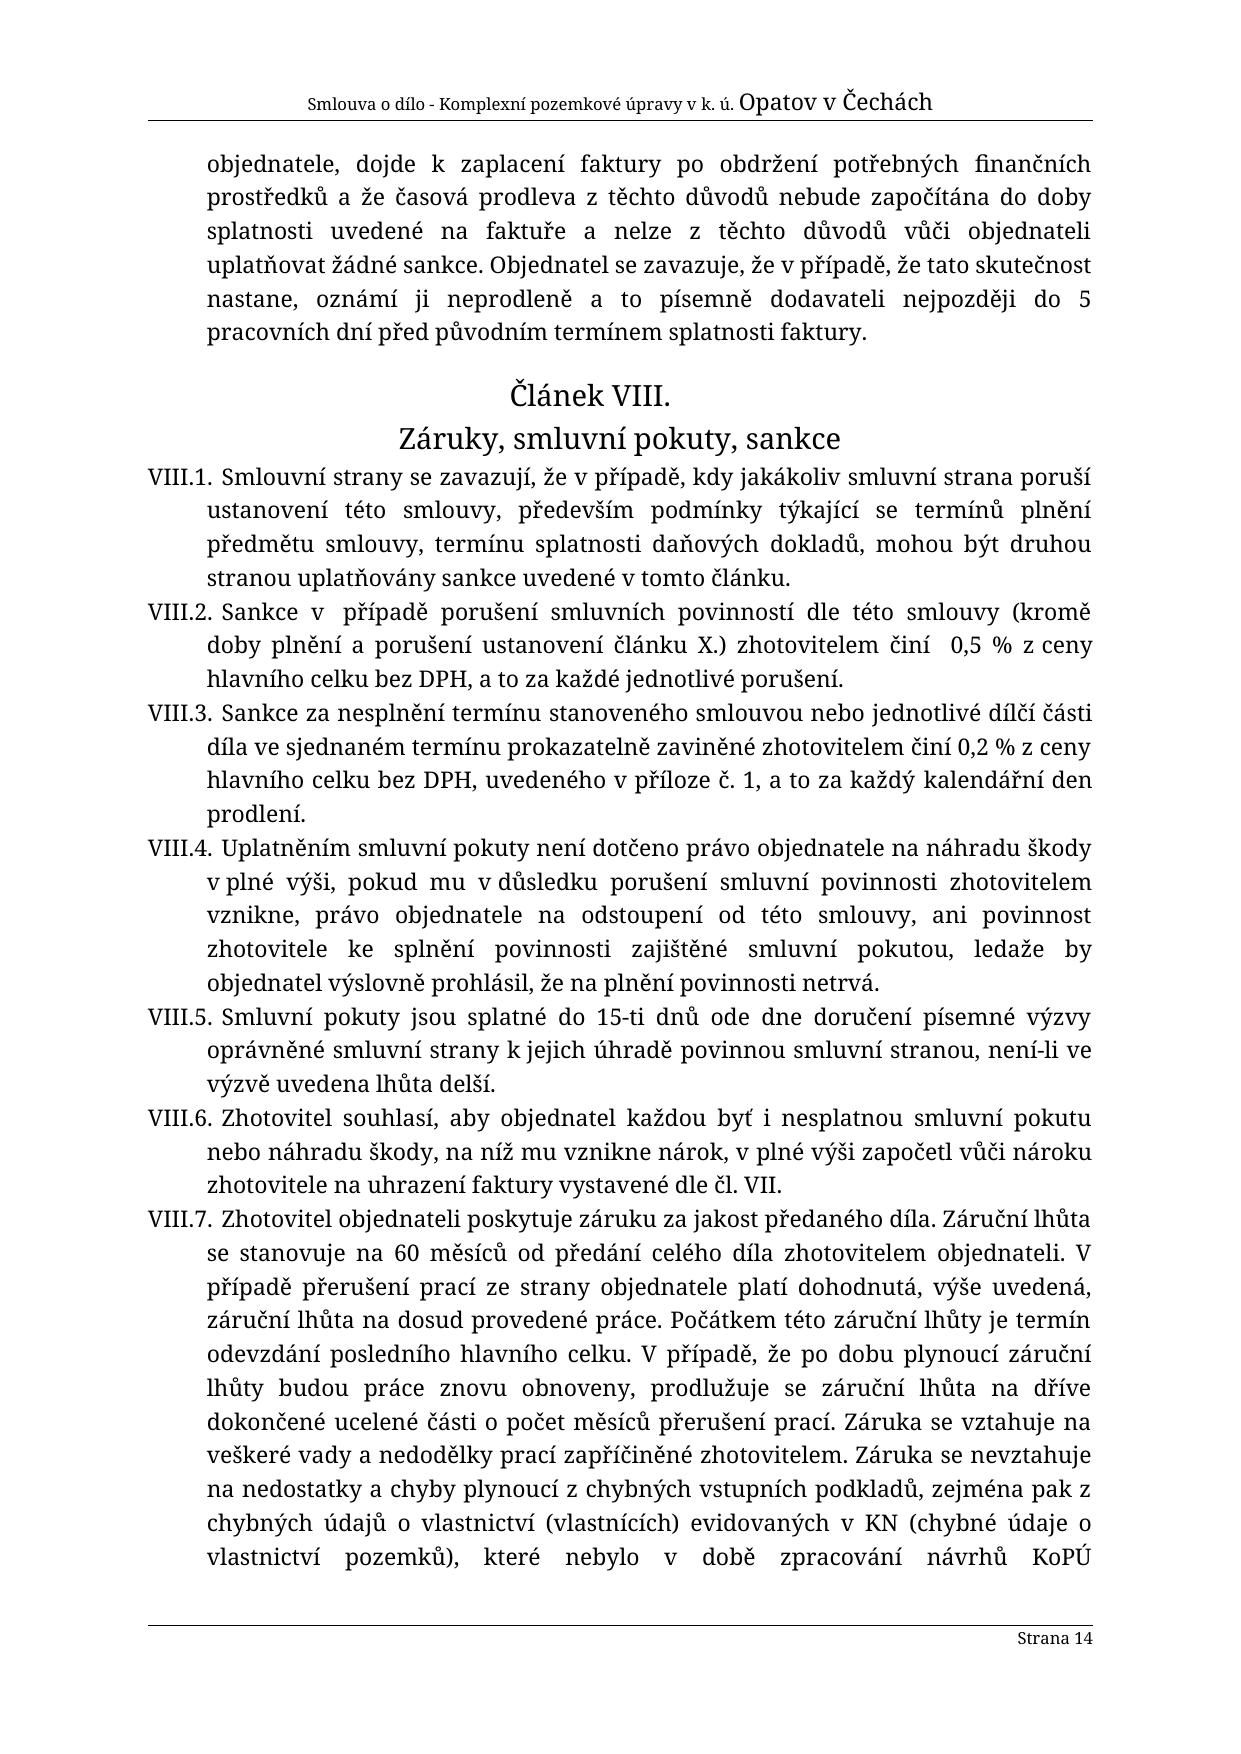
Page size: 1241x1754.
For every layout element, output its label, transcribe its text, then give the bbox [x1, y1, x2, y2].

list Sankce v případě porušení smluvních povinností dle této smlouvy (kromě doby plnění a porušení ustanovení článku X.) zhotovitelem činí 0,5 % z ceny hlavního celku bez DPH, a to za každé jednotlivé porušení. [148, 596, 1093, 694]
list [148, 1203, 1093, 1572]
subtitle Záruky, smluvní pokuty, sankce [148, 375, 1093, 458]
list Sankce za nesplnění termínu stanoveného smlouvou nebo jednotlivé dílčí části díla ve sjednaném termínu prokazatelně zaviněné zhotovitelem činí 0,2 % z ceny hlavního celku bez DPH, uvedeného v příloze č. 1, a to za každý kalendářní den prodlení. [148, 697, 1093, 829]
list Zhotovitel souhlasí, aby objednatel každou byť i nesplatnou smluvní pokutu nebo náhradu škody, na níž mu vznikne nárok, v plné výši započetl vůči nároku zhotovitele na uhrazení faktury vystavené dle čl. VII. [148, 1102, 1093, 1201]
list Uplatněním smluvní pokuty není dotčeno právo objednatele na náhradu škody v plné výši, pokud mu v důsledku porušení smluvní povinnosti zhotovitelem vznikne, právo objednatele na odstoupení od této smlouvy, ani povinnost zhotovitele ke splnění povinnosti zajištěné smluvní pokutou, ledaže by objednatel výslovně prohlásil, že na plnění povinnosti netrvá. [148, 832, 1093, 998]
list Smlouvní strany se zavazují, že v případě, kdy jakákoliv smluvní strana poruší ustanovení této smlouvy, především podmínky týkající se termínů plnění předmětu smlouvy, termínu splatnosti daňových dokladů, mohou být druhou stranou uplatňovány sankce uvedené v tomto článku. [148, 461, 1093, 593]
list Smluvní pokuty jsou splatné do 15-ti dnů ode dne doručení písemné výzvy oprávněné smluvní strany k jejich úhradě povinnou smluvní stranou, není-li ve výzvě uvedena lhůta delší. [148, 1001, 1093, 1099]
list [148, 148, 1093, 348]
